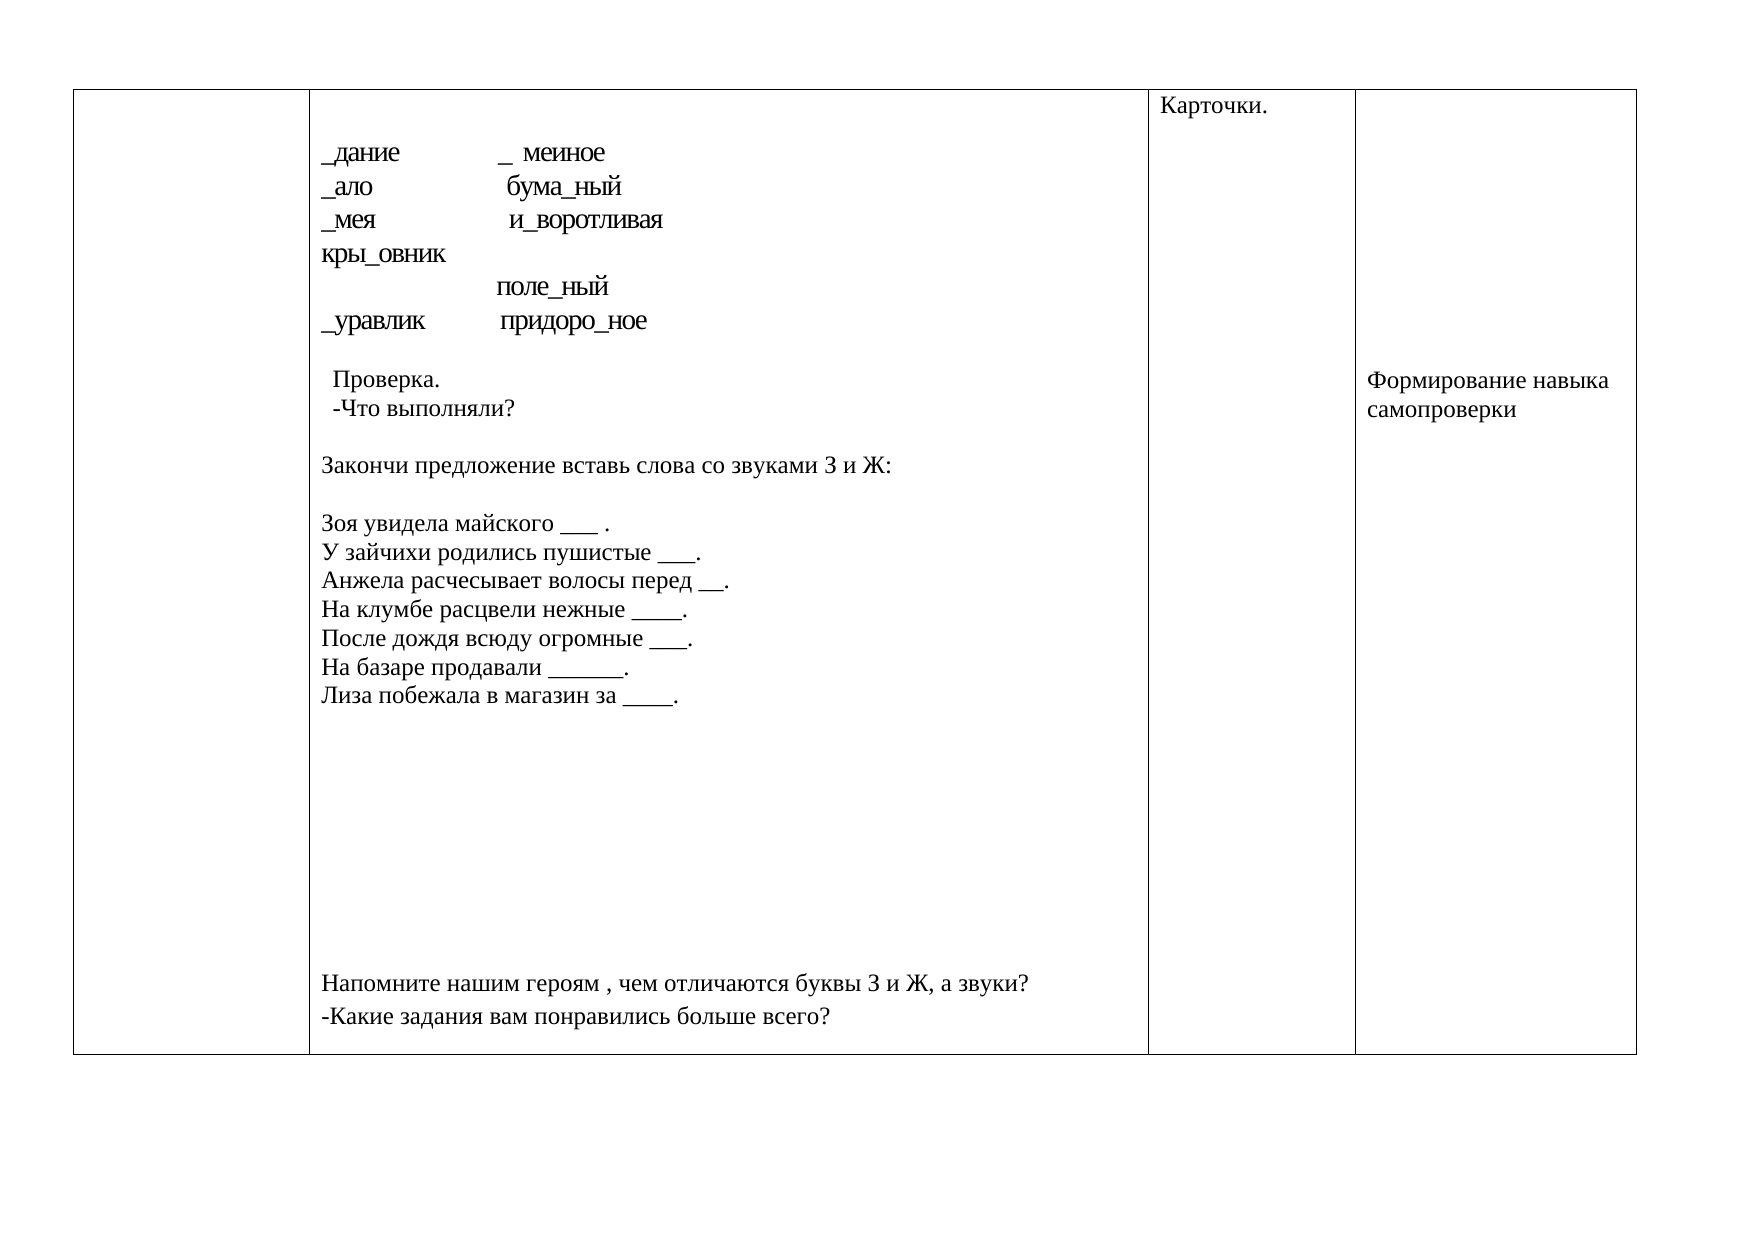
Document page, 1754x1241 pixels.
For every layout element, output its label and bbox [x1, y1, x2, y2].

table_cell [310, 90, 1148, 1054]
table_cell [1356, 90, 1636, 1054]
table_cell [74, 90, 309, 1054]
table_cell [1149, 90, 1355, 1054]
